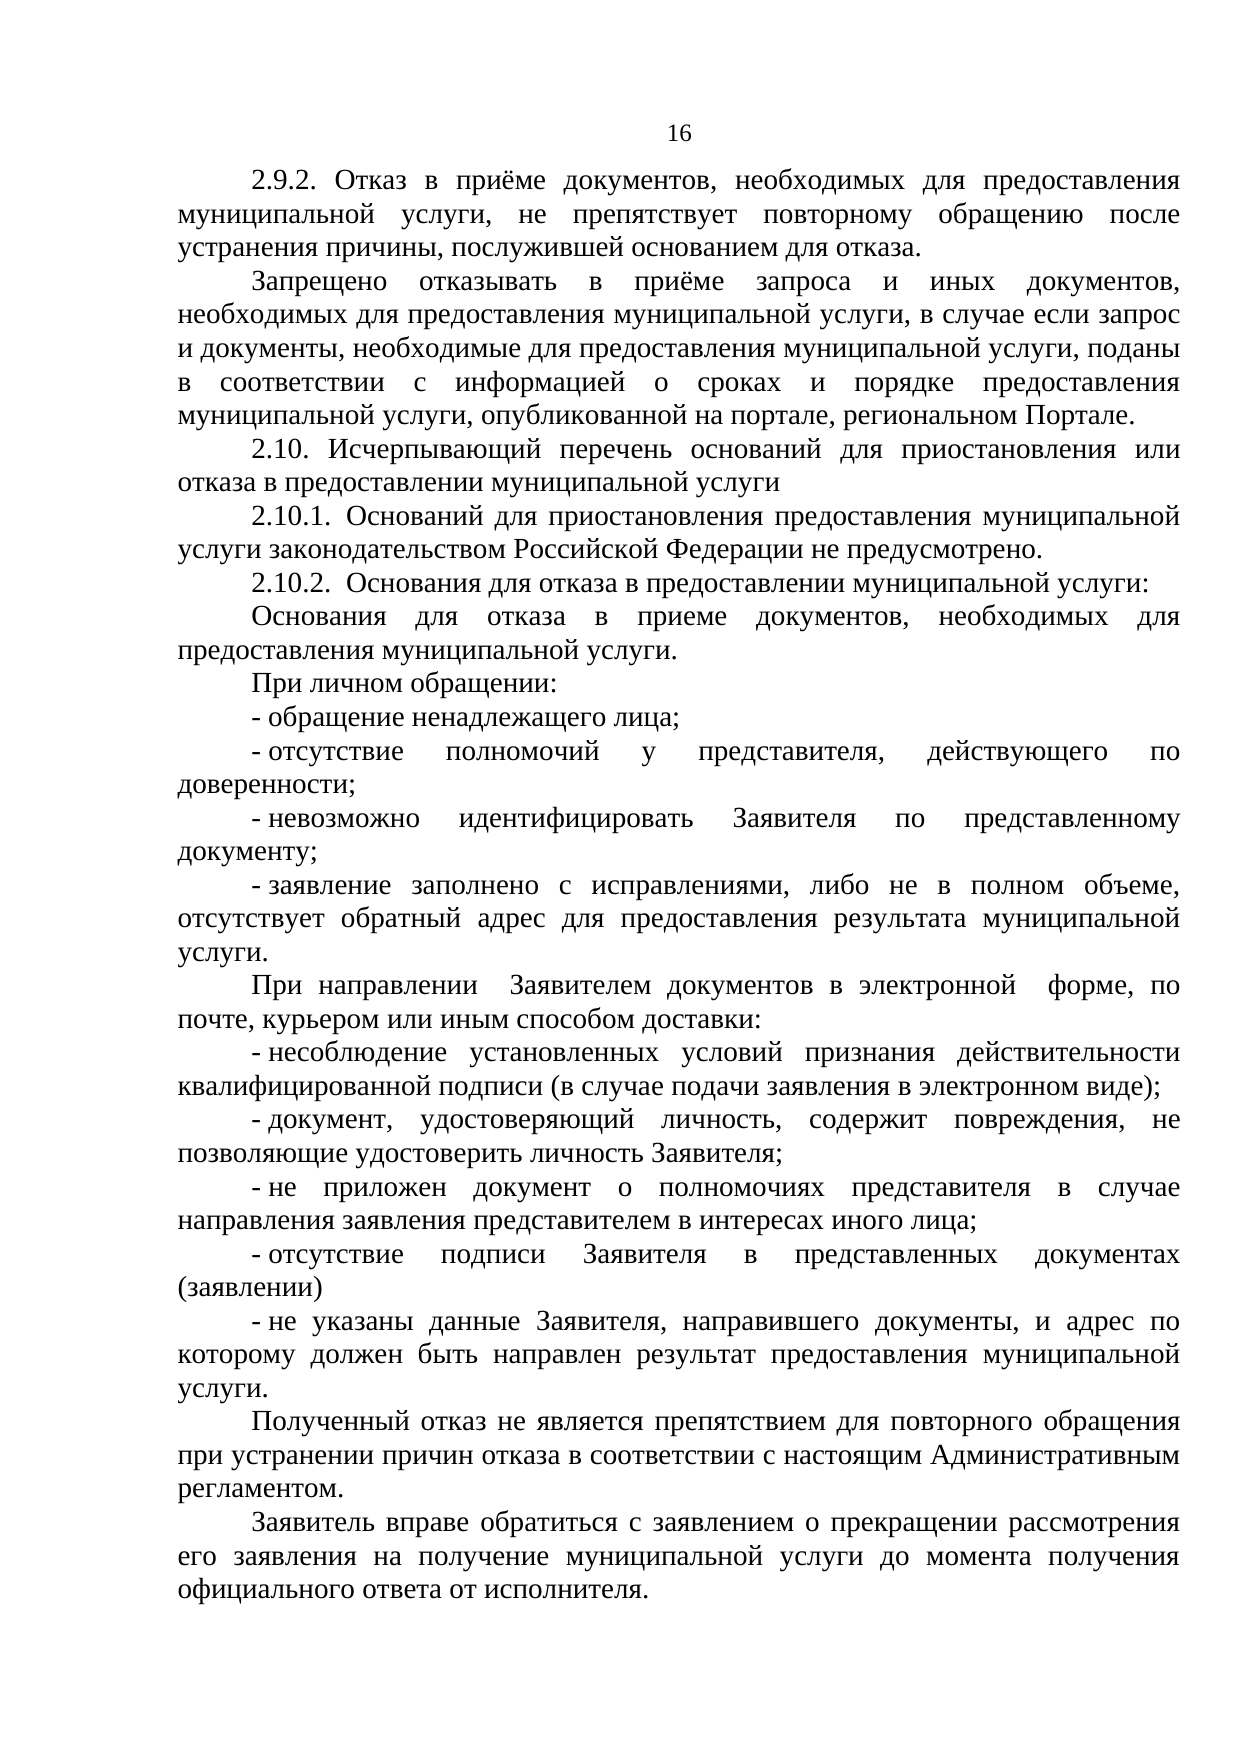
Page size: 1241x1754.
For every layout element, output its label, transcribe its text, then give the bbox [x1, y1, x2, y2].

text - заявление заполнено с исправлениями, либо не в полном объеме, отсутствует обратный адрес для предоставления результата муниципальной услуги. [177, 867, 1181, 967]
text 2.9.2. Отказ в приёме документов, необходимых для предоставления муниципальной услуги, не препятствует повторному обращению после устранения причины, послужившей основанием для отказа. [177, 162, 1181, 263]
text При личном обращении: [177, 666, 1181, 699]
text Основания для отказа в приеме документов, необходимых для предоставления муниципальной услуги. [177, 598, 1181, 666]
text Полученный отказ не является препятствием для повторного обращения при устранении причин отказа в соответствии с настоящим Административным регламентом. [177, 1403, 1181, 1504]
text - отсутствие подписи Заявителя в представленных документах (заявлении) [177, 1236, 1181, 1303]
text 2.10.2. Основания для отказа в предоставлении муниципальной услуги: [177, 565, 1181, 598]
text Заявитель вправе обратиться с заявлением о прекращении рассмотрения его заявления на получение муниципальной услуги до момента получения официального ответа от исполнителя. [177, 1504, 1181, 1605]
text - обращение ненадлежащего лица; [177, 699, 1181, 733]
text - невозможно идентифицировать Заявителя по представленному документу; [177, 800, 1181, 867]
text 2.10. Исчерпывающий перечень оснований для приостановления или отказа в предоставлении муниципальной услуги [177, 431, 1181, 498]
text - не приложен документ о полномочиях представителя в случае направления заявления представителем в интересах иного лица; [177, 1169, 1181, 1236]
text 2.10.1. Оснований для приостановления предоставления муниципальной услуги законодательством Российской Федерации не предусмотрено. [177, 498, 1181, 565]
text Запрещено отказывать в приёме запроса и иных документов, необходимых для предоставления муниципальной услуги, в случае если запрос и документы, необходимые для предоставления муниципальной услуги, поданы в соответствии с информацией о сроках и порядке предоставления муниципальной услуги, опубликованной на портале, региональном Портале. [177, 263, 1181, 431]
text - несоблюдение установленных условий признания действительности квалифицированной подписи (в случае подачи заявления в электронном виде); [177, 1034, 1181, 1102]
text - не указаны данные Заявителя, направившего документы, и адрес по которому должен быть направлен результат предоставления муниципальной услуги. [177, 1303, 1181, 1403]
text - документ, удостоверяющий личность, содержит повреждения, не позволяющие удостоверить личность Заявителя; [177, 1102, 1181, 1169]
text - отсутствие полномочий у представителя, действующего по доверенности; [177, 733, 1181, 800]
text При направлении Заявителем документов в электронной форме, по почте, курьером или иным способом доставки: [177, 967, 1181, 1034]
